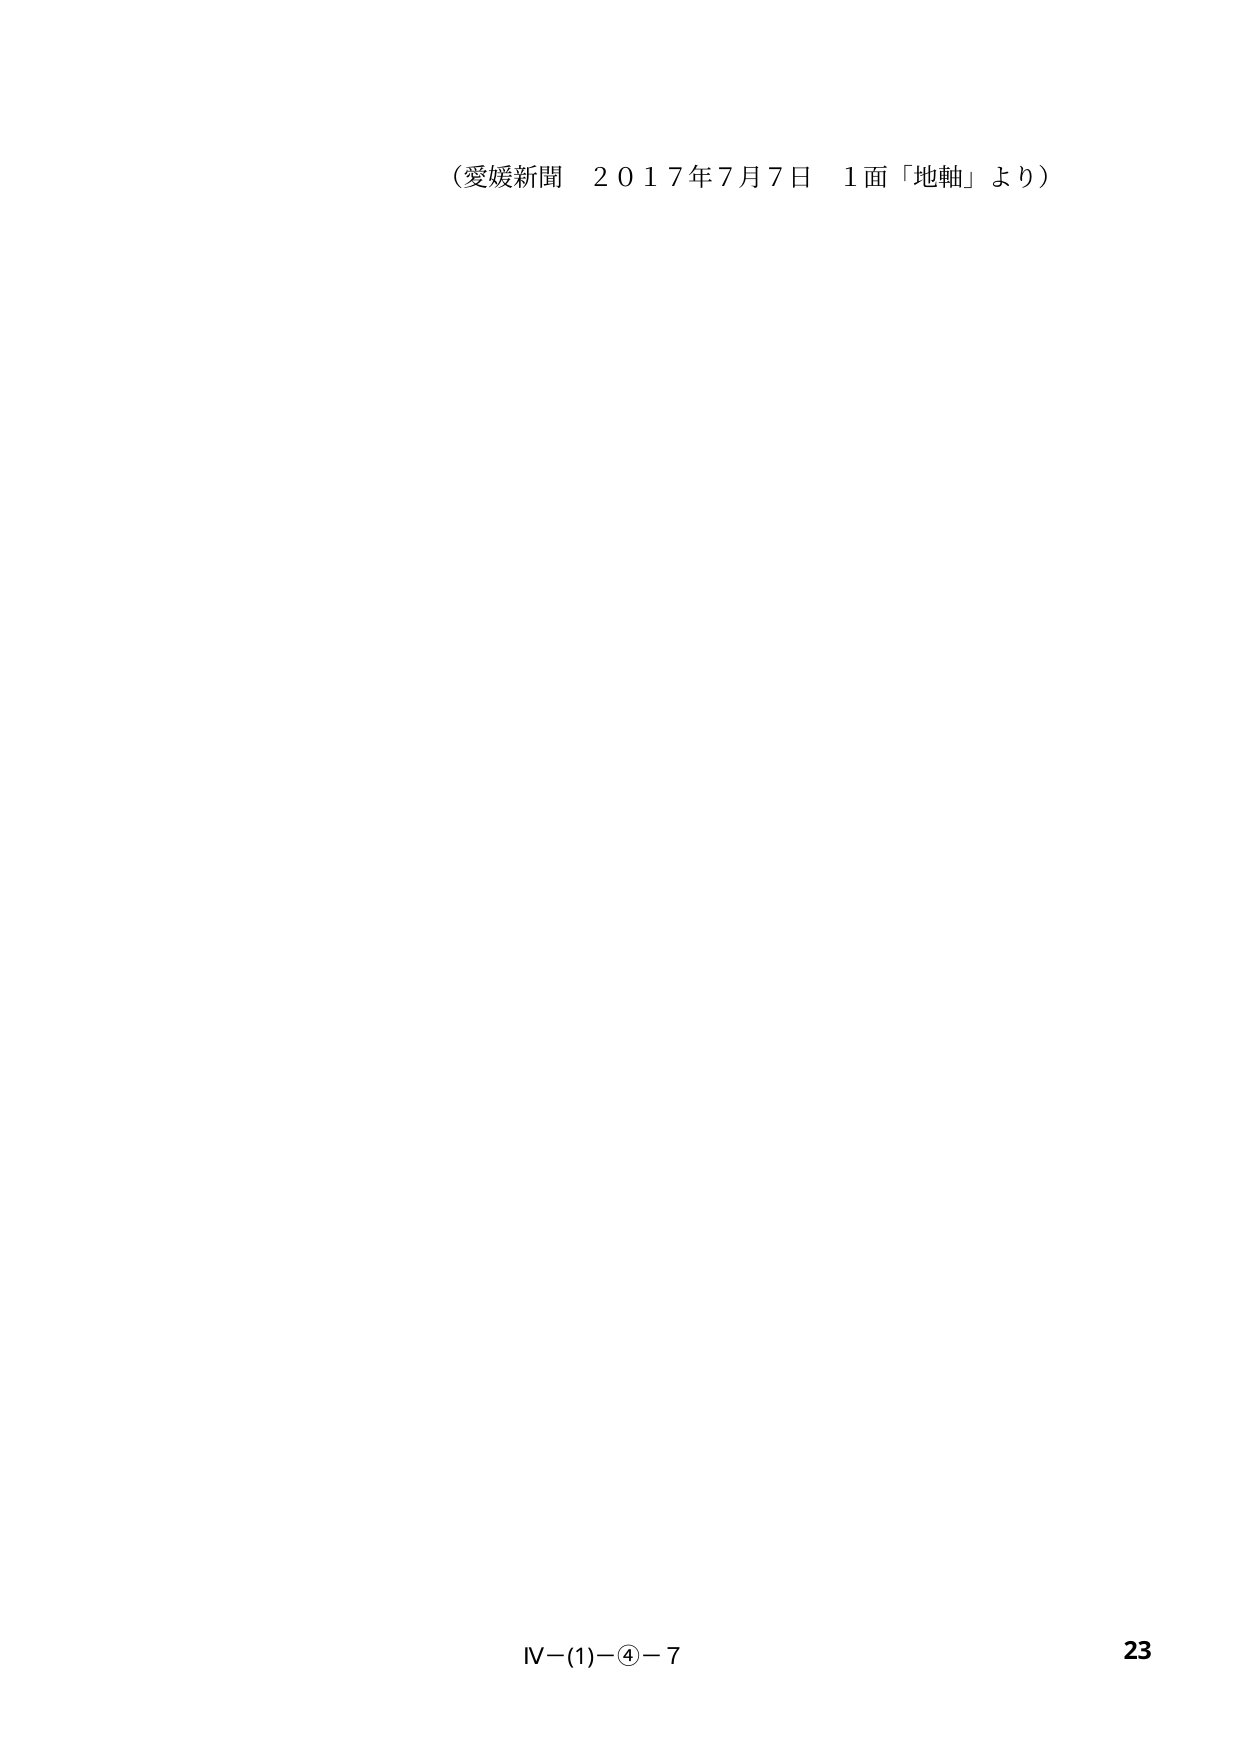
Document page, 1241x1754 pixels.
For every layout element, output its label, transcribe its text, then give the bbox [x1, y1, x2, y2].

text （愛媛新聞 ２０１７年７月７日 １面「地軸」より） [177, 141, 1063, 211]
